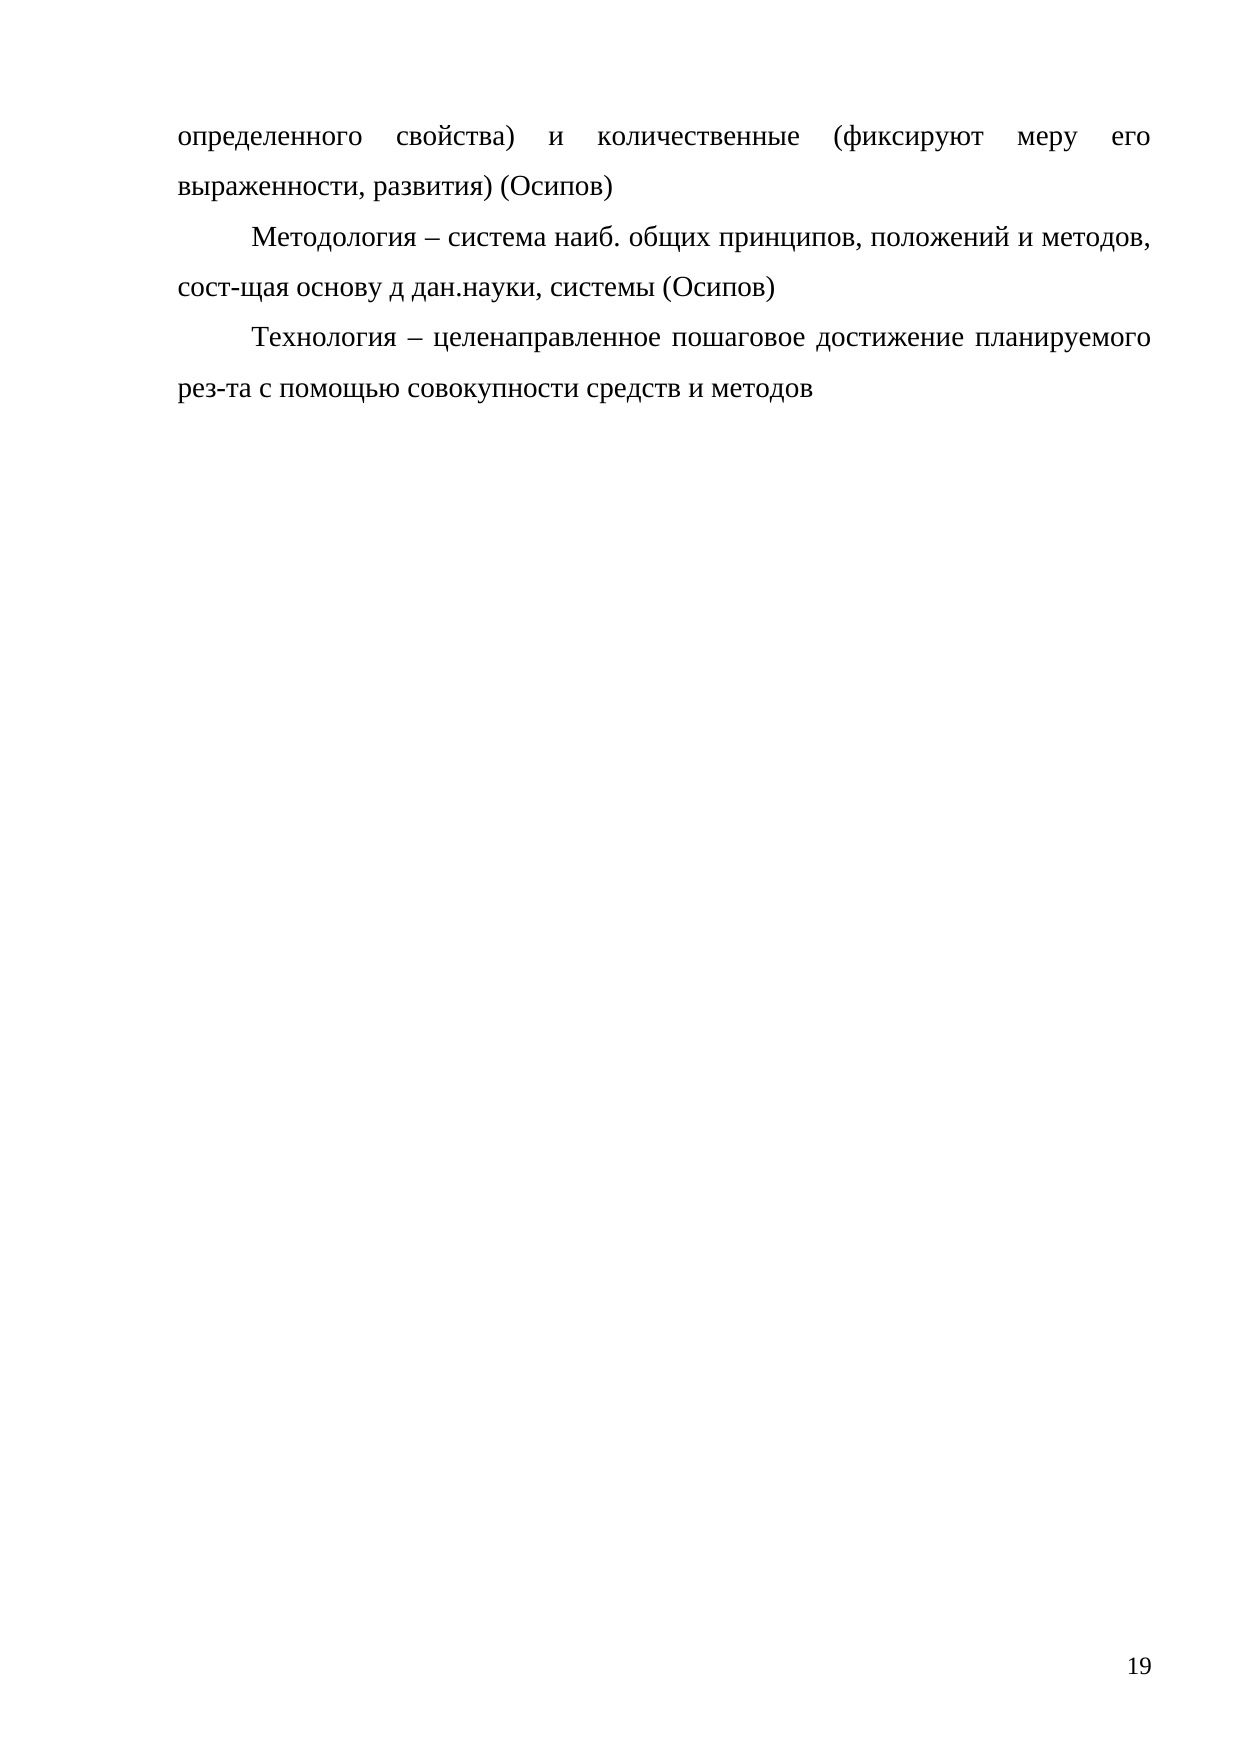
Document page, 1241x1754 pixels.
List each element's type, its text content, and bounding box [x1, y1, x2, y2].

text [177, 118, 1152, 202]
text Технология – целенаправленное пошаговое достижение планируемого рез-та с помощью совокупности средств и методов [177, 319, 1152, 403]
text Методология – система наиб. общих принципов, положений и методов, сост-щая основу д дан.науки, системы (Осипов) [177, 219, 1152, 303]
